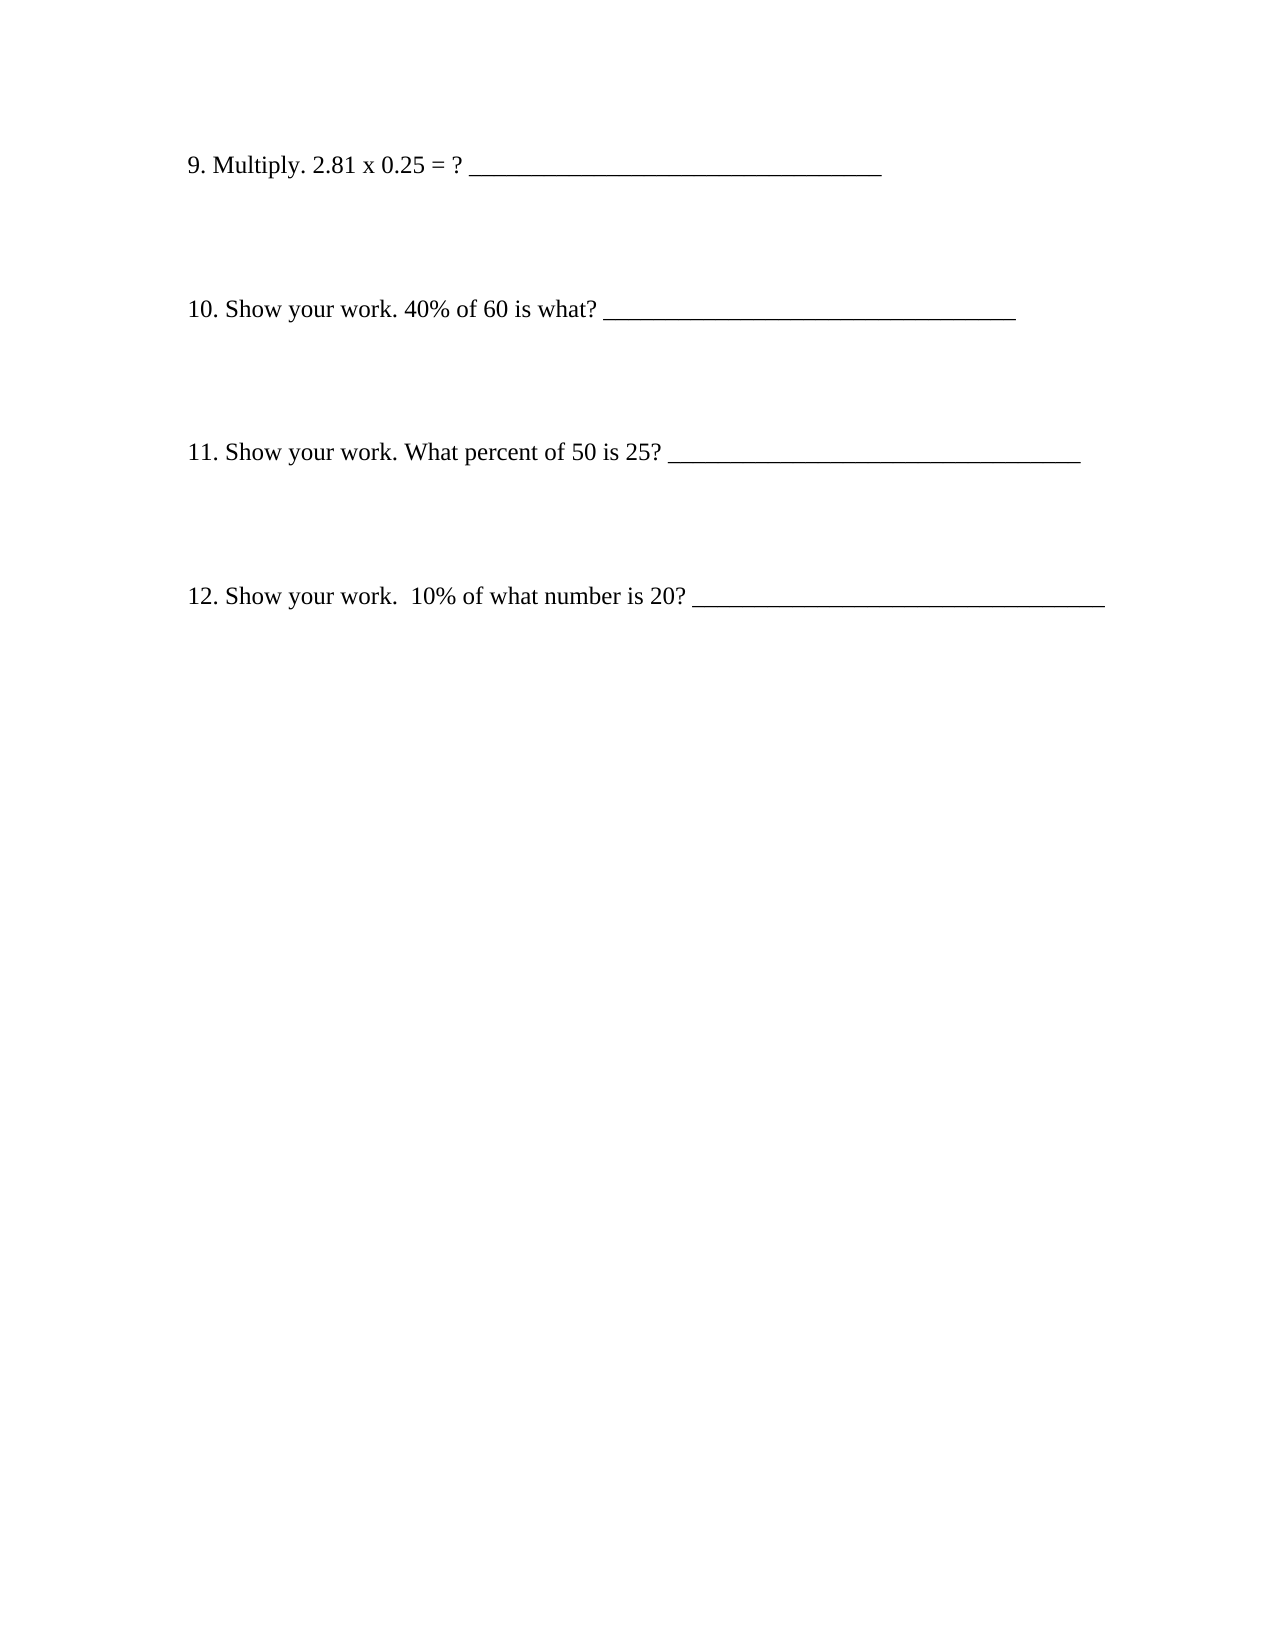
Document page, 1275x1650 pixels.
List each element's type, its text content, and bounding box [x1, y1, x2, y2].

text 12. Show your work. 10% of what number is 20? _________________________________ [187, 581, 1125, 610]
text 9. Multiply. 2.81 x 0.25 = ? _________________________________ [187, 150, 1125, 179]
text 11. Show your work. What percent of 50 is 25? _________________________________ [187, 437, 1125, 466]
text 10. Show your work. 40% of 60 is what? _________________________________ [187, 294, 1125, 322]
